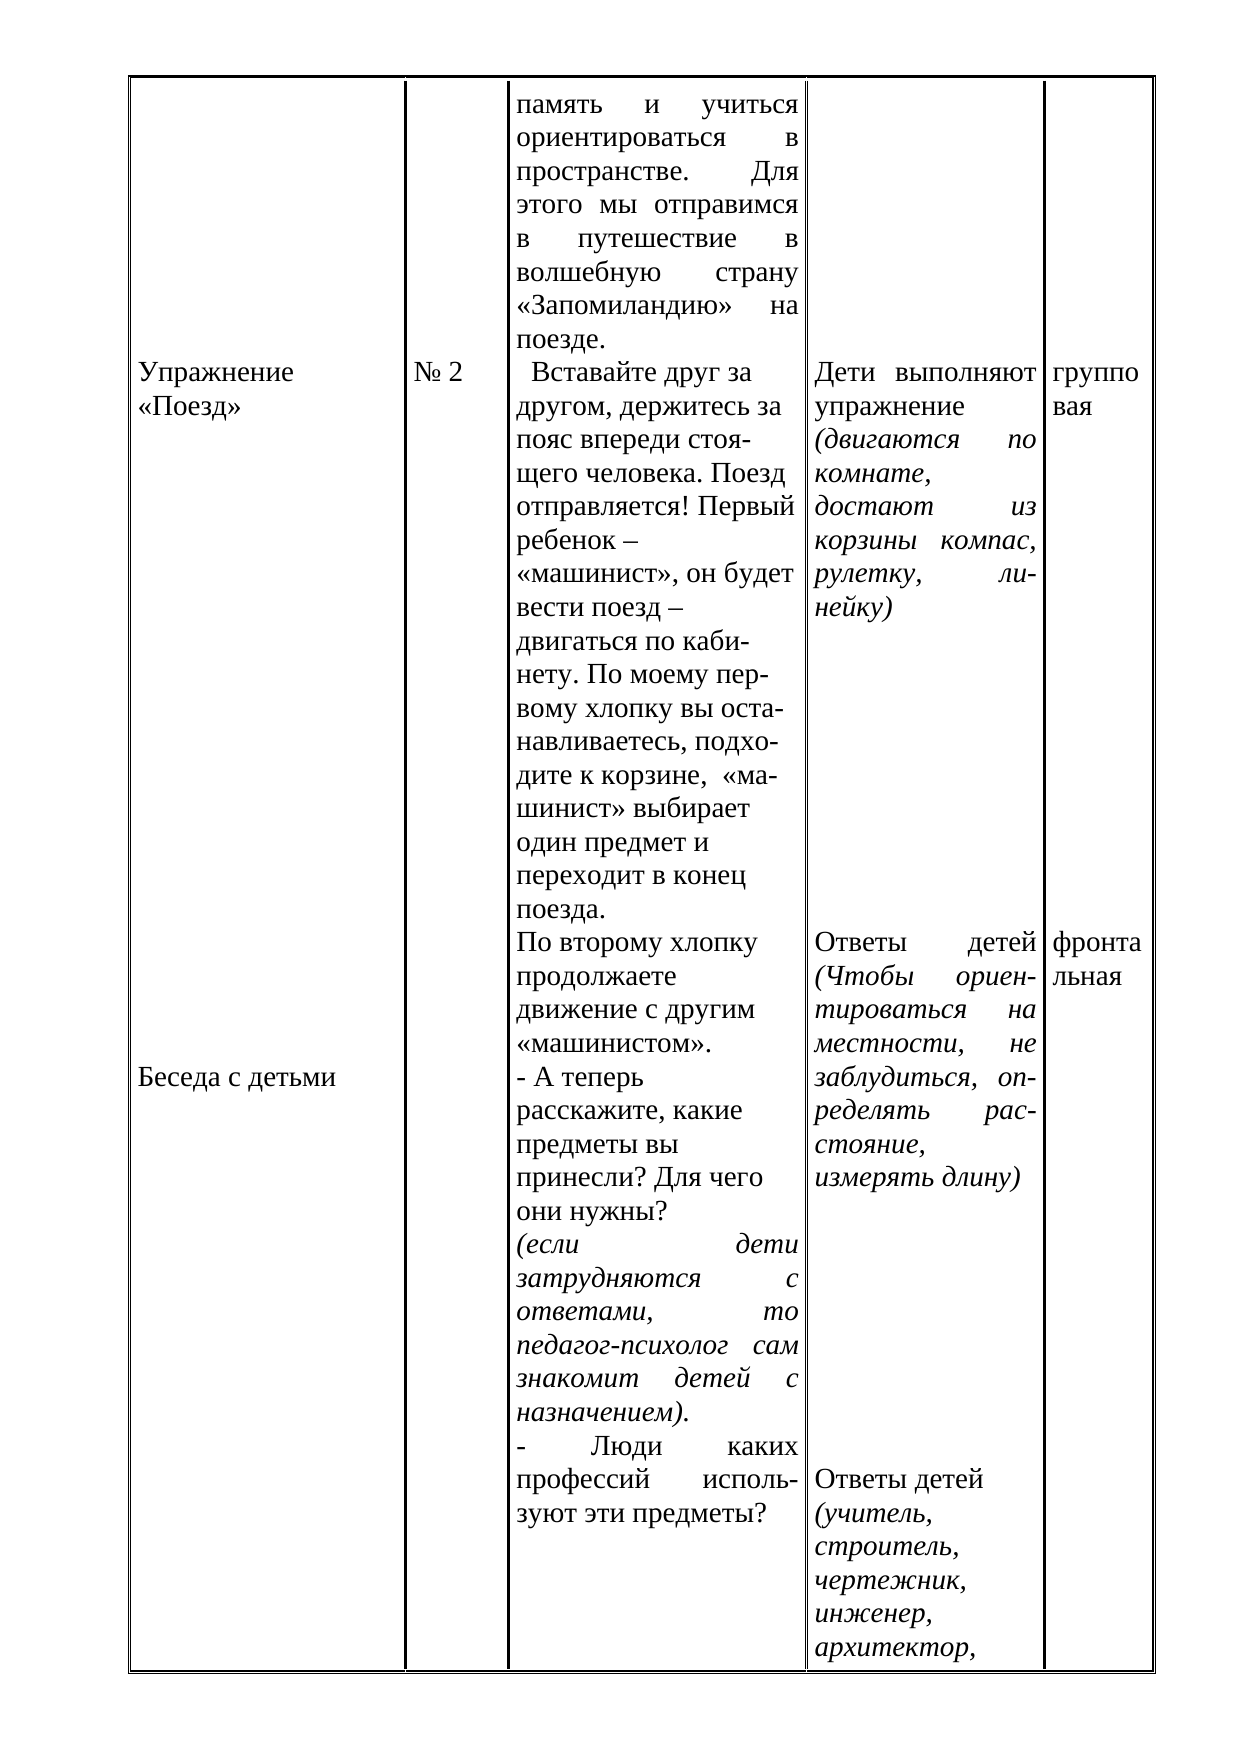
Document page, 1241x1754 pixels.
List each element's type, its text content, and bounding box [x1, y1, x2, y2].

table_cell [806, 78, 1044, 1670]
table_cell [1044, 78, 1152, 1670]
table_cell № 2 [405, 78, 508, 1670]
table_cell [131, 78, 405, 1670]
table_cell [508, 78, 806, 1670]
